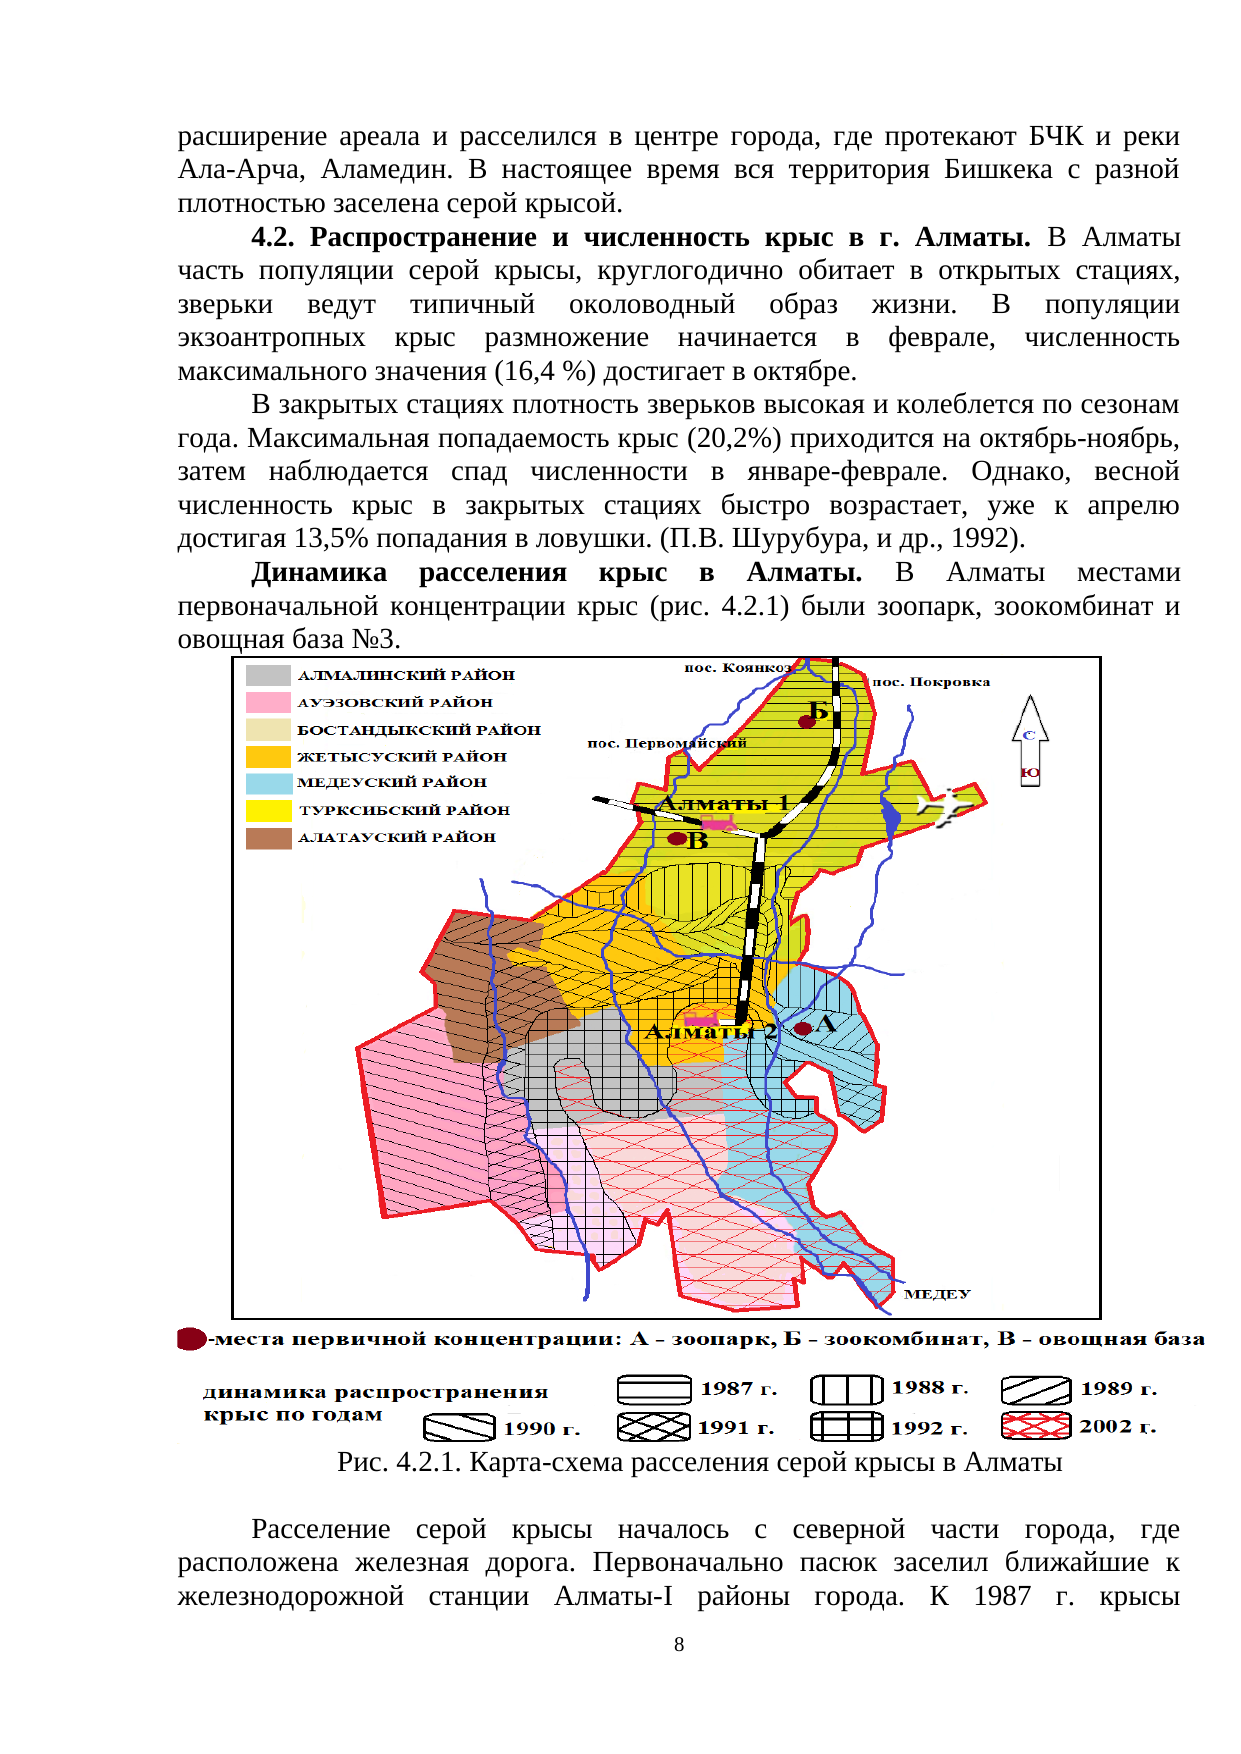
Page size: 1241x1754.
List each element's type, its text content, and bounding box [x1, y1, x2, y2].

text Динамика расселения крыс в Алматы. В Алматы местами первоначальной концентрации крыс (рис. 4.2.1) были зоопарк, зоокомбинат и овощная база №3. [177, 554, 1181, 654]
text Рис. 4.2.1. Карта-схема расселения серой крысы в Алматы [177, 1444, 1181, 1477]
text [177, 1511, 1181, 1612]
picture [177, 654, 1241, 1444]
text 4.2. Распространение и численность крыс в г. Алматы. В Алматы часть популяции серой крысы, круглогодично обитает в открытых стациях, зверьки ведут типичный околоводный образ жизни. В популяции экзоантропных крыс размножение начинается в феврале, численность максимального значения (16,4 %) достигает в октябре. [177, 219, 1181, 386]
text В закрытых стациях плотность зверьков высокая и колеблется по сезонам года. Максимальная попадаемость крыс (20,2%) приходится на октябрь-ноябрь, затем наблюдается спад численности в январе-феврале. Однако, весной численность крыс в закрытых стациях быстро возрастает, уже к апрелю достигая 13,5% попадания в ловушки. (П.В. Шурубура, и др., 1992). [177, 386, 1181, 554]
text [177, 118, 1181, 219]
